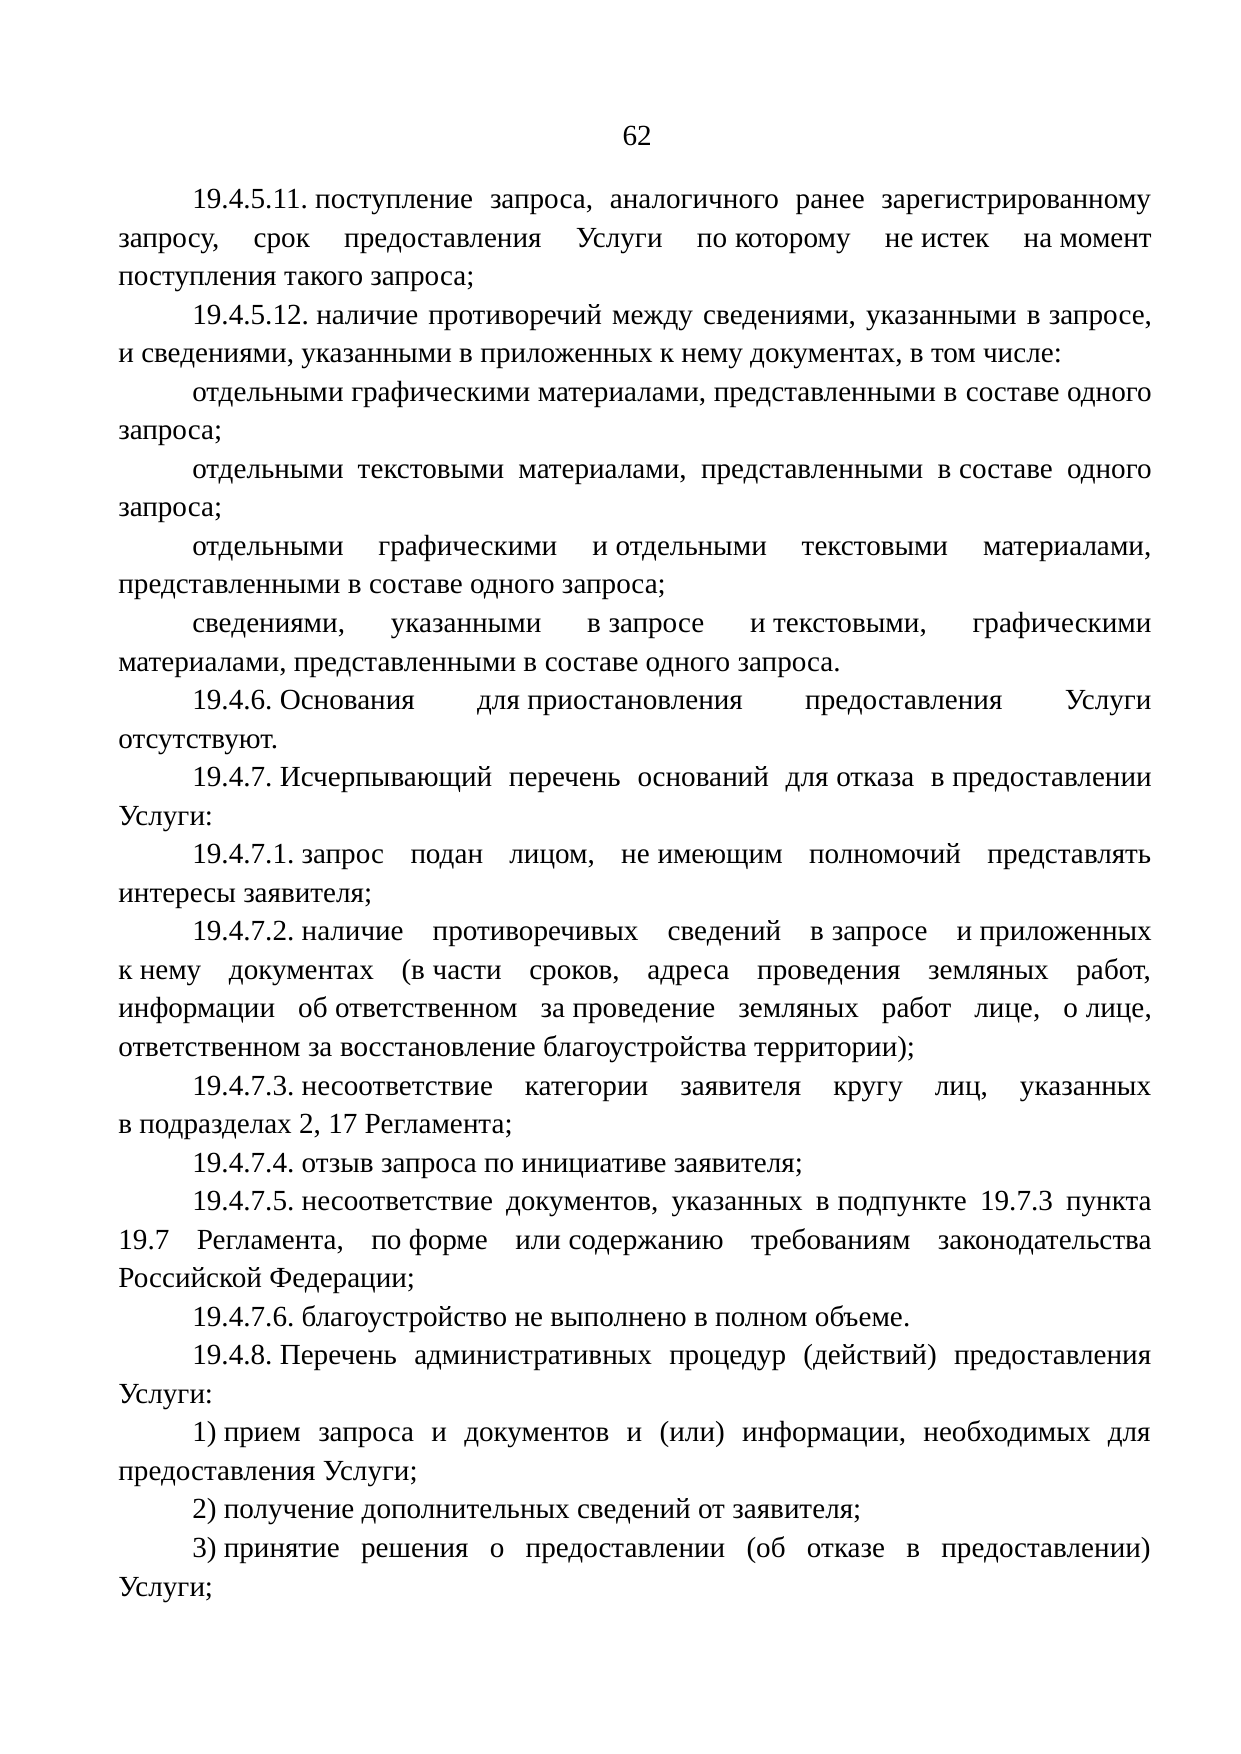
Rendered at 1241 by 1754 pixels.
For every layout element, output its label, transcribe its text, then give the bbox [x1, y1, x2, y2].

text 19.4.5.12. наличие противоречий между сведениями, указанными в запросе, и сведениями, указанными в приложенных к нему документах, в том числе: [118, 297, 1152, 369]
text 19.4.5.11. поступление запроса, аналогичного ранее зарегистрированному запросу, срок предоставления Услуги по которому не истек на момент поступления такого запроса; [118, 181, 1152, 292]
text 19.4.7.2. наличие противоречивых сведений в запросе и приложенных к нему документах (в части сроков, адреса проведения земляных работ, информации об ответственном за проведение земляных работ лице, о лице, ответственном за восстановление благоустройства территории); [118, 913, 1152, 1063]
text 19.4.7.1. запрос подан лицом, не имеющим полномочий представлять интересы заявителя; [118, 836, 1152, 908]
text 19.4.7.4. отзыв запроса по инициативе заявителя; [118, 1145, 1152, 1178]
text отдельными текстовыми материалами, представленными в составе одного запроса; [118, 451, 1152, 523]
text 19.4.8. Перечень административных процедур (действий) предоставления Услуги: [118, 1337, 1152, 1409]
text 19.4.7. Исчерпывающий перечень оснований для отказа в предоставлении Услуги: [118, 759, 1152, 831]
text отдельными графическими материалами, представленными в составе одного запроса; [118, 374, 1152, 446]
text 19.4.7.5. несоответствие документов, указанных в подпункте 19.7.3 пункта 19.7 Регламента, по форме или содержанию требованиям законодательства Российской Федерации; [118, 1183, 1152, 1294]
text 19.4.7.6. благоустройство не выполнено в полном объеме. [118, 1299, 1152, 1332]
text 19.4.7.3. несоответствие категории заявителя кругу лиц, указанных в подразделах 2, 17 Регламента; [118, 1068, 1152, 1140]
text 19.4.6. Основания для приостановления предоставления Услуги отсутствуют. [118, 682, 1152, 754]
text отдельными графическими и отдельными текстовыми материалами, представленными в составе одного запроса; [118, 528, 1152, 600]
text сведениями, указанными в запросе и текстовыми, графическими материалами, представленными в составе одного запроса. [118, 605, 1152, 677]
text 1) прием запроса и документов и (или) информации, необходимых для предоставления Услуги; [118, 1414, 1152, 1487]
text 3) принятие решения о предоставлении (об отказе в предоставлении) Услуги; [118, 1530, 1152, 1602]
text 2) получение дополнительных сведений от заявителя; [118, 1492, 1152, 1525]
